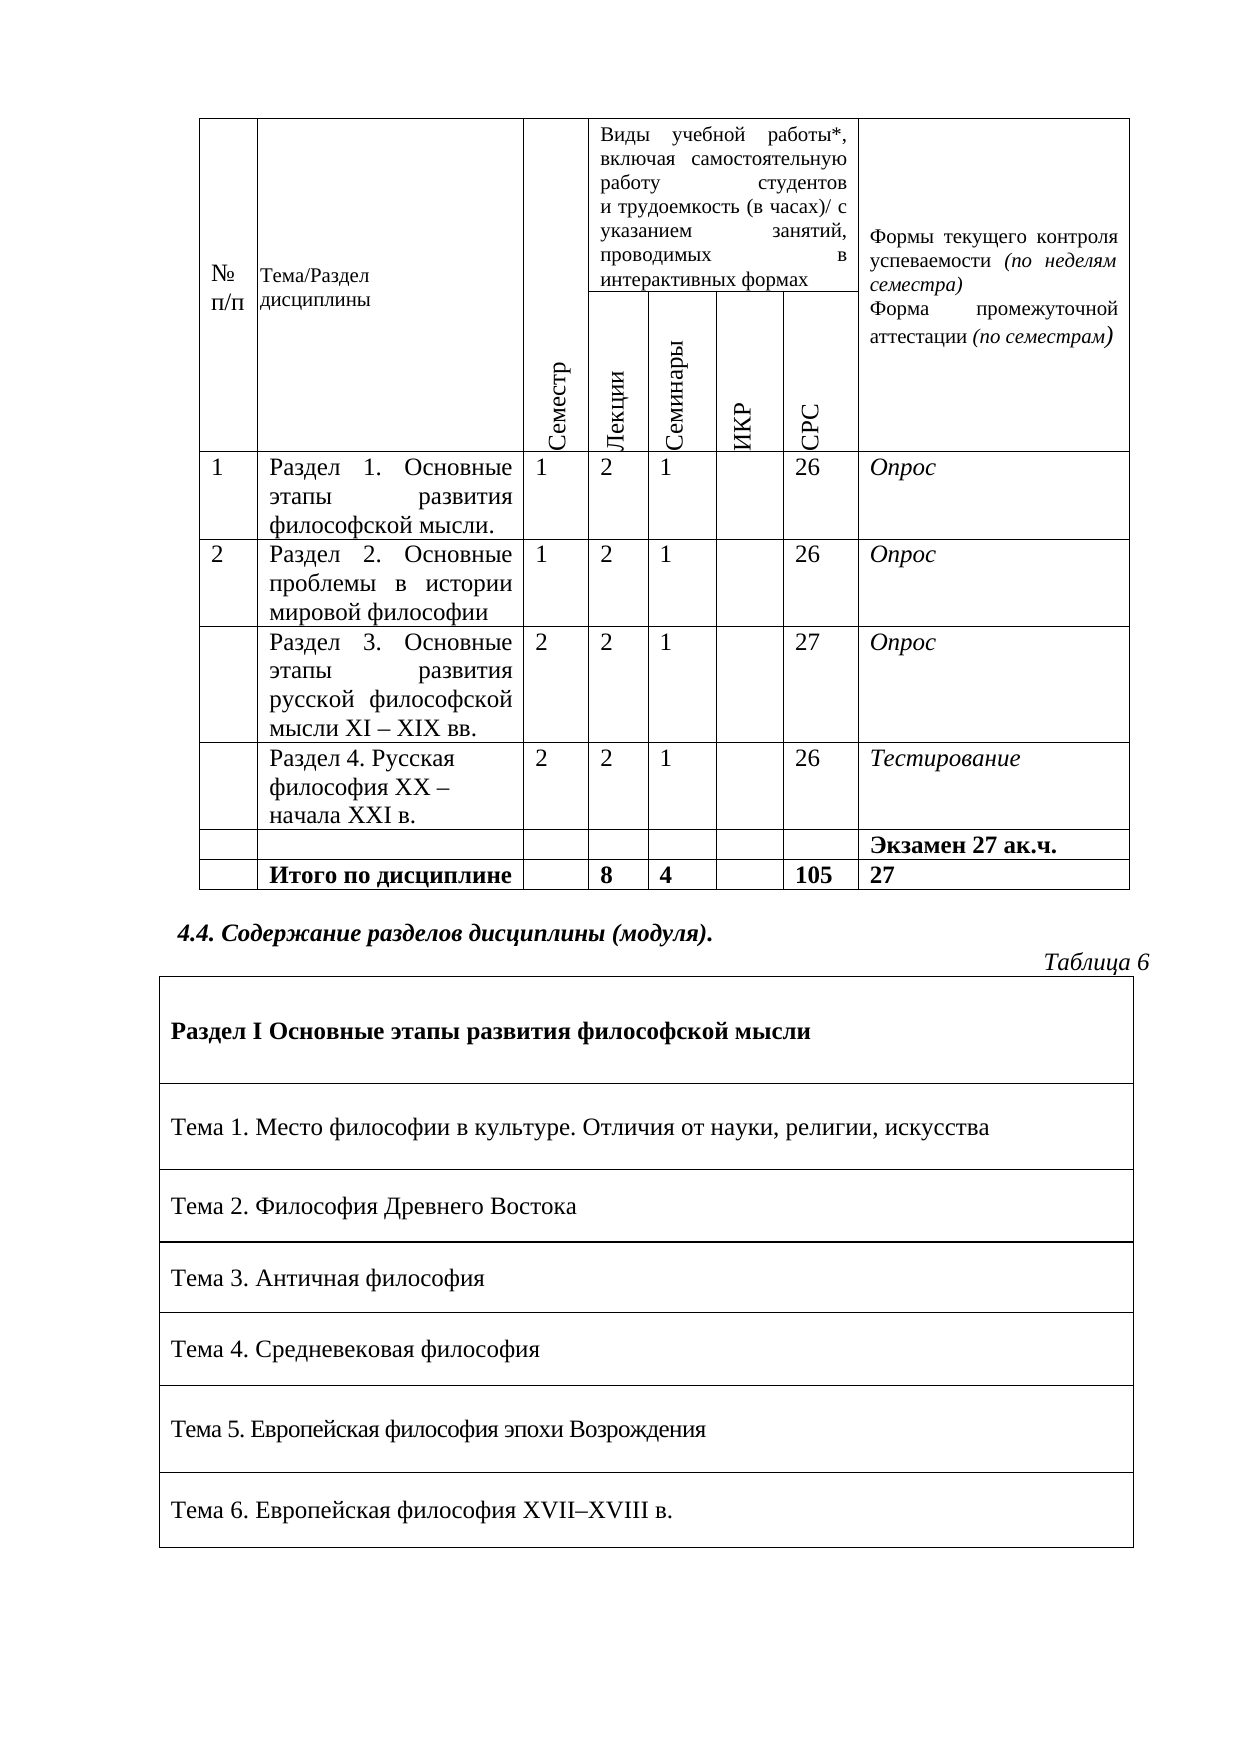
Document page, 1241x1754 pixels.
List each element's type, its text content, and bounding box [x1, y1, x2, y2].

table_cell 1 [649, 452, 716, 538]
table_cell 1 [200, 452, 257, 538]
table_cell 2 [589, 452, 648, 538]
table_cell Тема 6. Европейская философия XVII–XVIII в. [160, 1473, 1133, 1547]
table_cell СРС [784, 292, 858, 451]
table_cell Опрос [859, 627, 1129, 742]
table_header Виды учебной работы*, включая самостоятельную работу студентов и трудоемкость (в часах)/ с указанием занятий, проводимых в интерактивных формах [589, 119, 858, 291]
table_cell Раздел 4. Русская философия ХХ – начала XXI в. [258, 743, 523, 829]
table_cell 26 [784, 540, 858, 626]
table_cell 4 [649, 860, 716, 889]
table_cell [524, 830, 588, 859]
table_cell [717, 830, 783, 859]
table_header Раздел I Основные этапы развития философской мысли [160, 977, 1133, 1083]
table_cell [784, 830, 858, 859]
table_cell [649, 830, 716, 859]
table_cell [717, 627, 783, 742]
table_cell [717, 743, 783, 829]
table_cell 1 [649, 627, 716, 742]
table_cell 27 [784, 627, 858, 742]
table_cell 1 [524, 540, 588, 626]
table_cell 105 [784, 860, 858, 889]
table_cell Раздел 2. Основные проблемы в истории мировой философии [258, 540, 523, 626]
table_cell [717, 540, 783, 626]
table_cell [200, 830, 257, 859]
table_cell [200, 627, 257, 742]
table_cell Итого по дисциплине [258, 860, 523, 889]
table_cell Тема 3. Античная философия [160, 1243, 1133, 1312]
table_cell 8 [589, 860, 648, 889]
table_header Семестр [524, 119, 588, 451]
table_cell [524, 860, 588, 889]
text 4.4. Содержание разделов дисциплины (модуля). [177, 918, 1152, 947]
text Таблица 6 [177, 947, 1152, 976]
table_cell 2 [589, 743, 648, 829]
table_cell Тема 4. Средневековая философия [160, 1313, 1133, 1385]
table_cell Тестирование [859, 743, 1129, 829]
table_cell 2 [589, 540, 648, 626]
table_cell 26 [784, 743, 858, 829]
table_cell Семинары [649, 292, 716, 451]
table_cell 2 [524, 627, 588, 742]
table_cell 27 [859, 860, 1129, 889]
table_header Тема/Раздел дисциплины [258, 119, 523, 451]
table_cell [717, 452, 783, 538]
table_cell [258, 830, 523, 859]
table_cell Опрос [859, 540, 1129, 626]
table_header Формы текущего контроля успеваемости (по неделям семестра) Форма промежуточной аттестации (по семестрам) [859, 119, 1129, 451]
table_cell [200, 860, 257, 889]
table_cell [200, 743, 257, 829]
table_cell 1 [649, 540, 716, 626]
table_cell Лекции [589, 292, 648, 451]
table_cell [717, 860, 783, 889]
table_header № п/п [200, 119, 257, 451]
table_cell 2 [200, 540, 257, 626]
table_cell 1 [649, 743, 716, 829]
table_cell 26 [784, 452, 858, 538]
table_cell ИКР [717, 292, 783, 451]
table_cell Раздел 1. Основные этапы развития философской мысли. [258, 452, 523, 538]
table_cell 1 [524, 452, 588, 538]
table_cell Тема 5. Европейская философия эпохи Возрождения [160, 1386, 1133, 1472]
table_cell [589, 830, 648, 859]
table_cell Опрос [859, 452, 1129, 538]
table_cell Тема 1. Место философии в культуре. Отличия от науки, религии, искусства [160, 1084, 1133, 1169]
table_cell 2 [524, 743, 588, 829]
table_cell Экзамен 27 ак.ч. [859, 830, 1129, 859]
table_cell Тема 2. Философия Древнего Востока [160, 1170, 1133, 1241]
table_cell 2 [589, 627, 648, 742]
table_cell Раздел 3. Основные этапы развития русской философской мысли XI – XIX вв. [258, 627, 523, 742]
